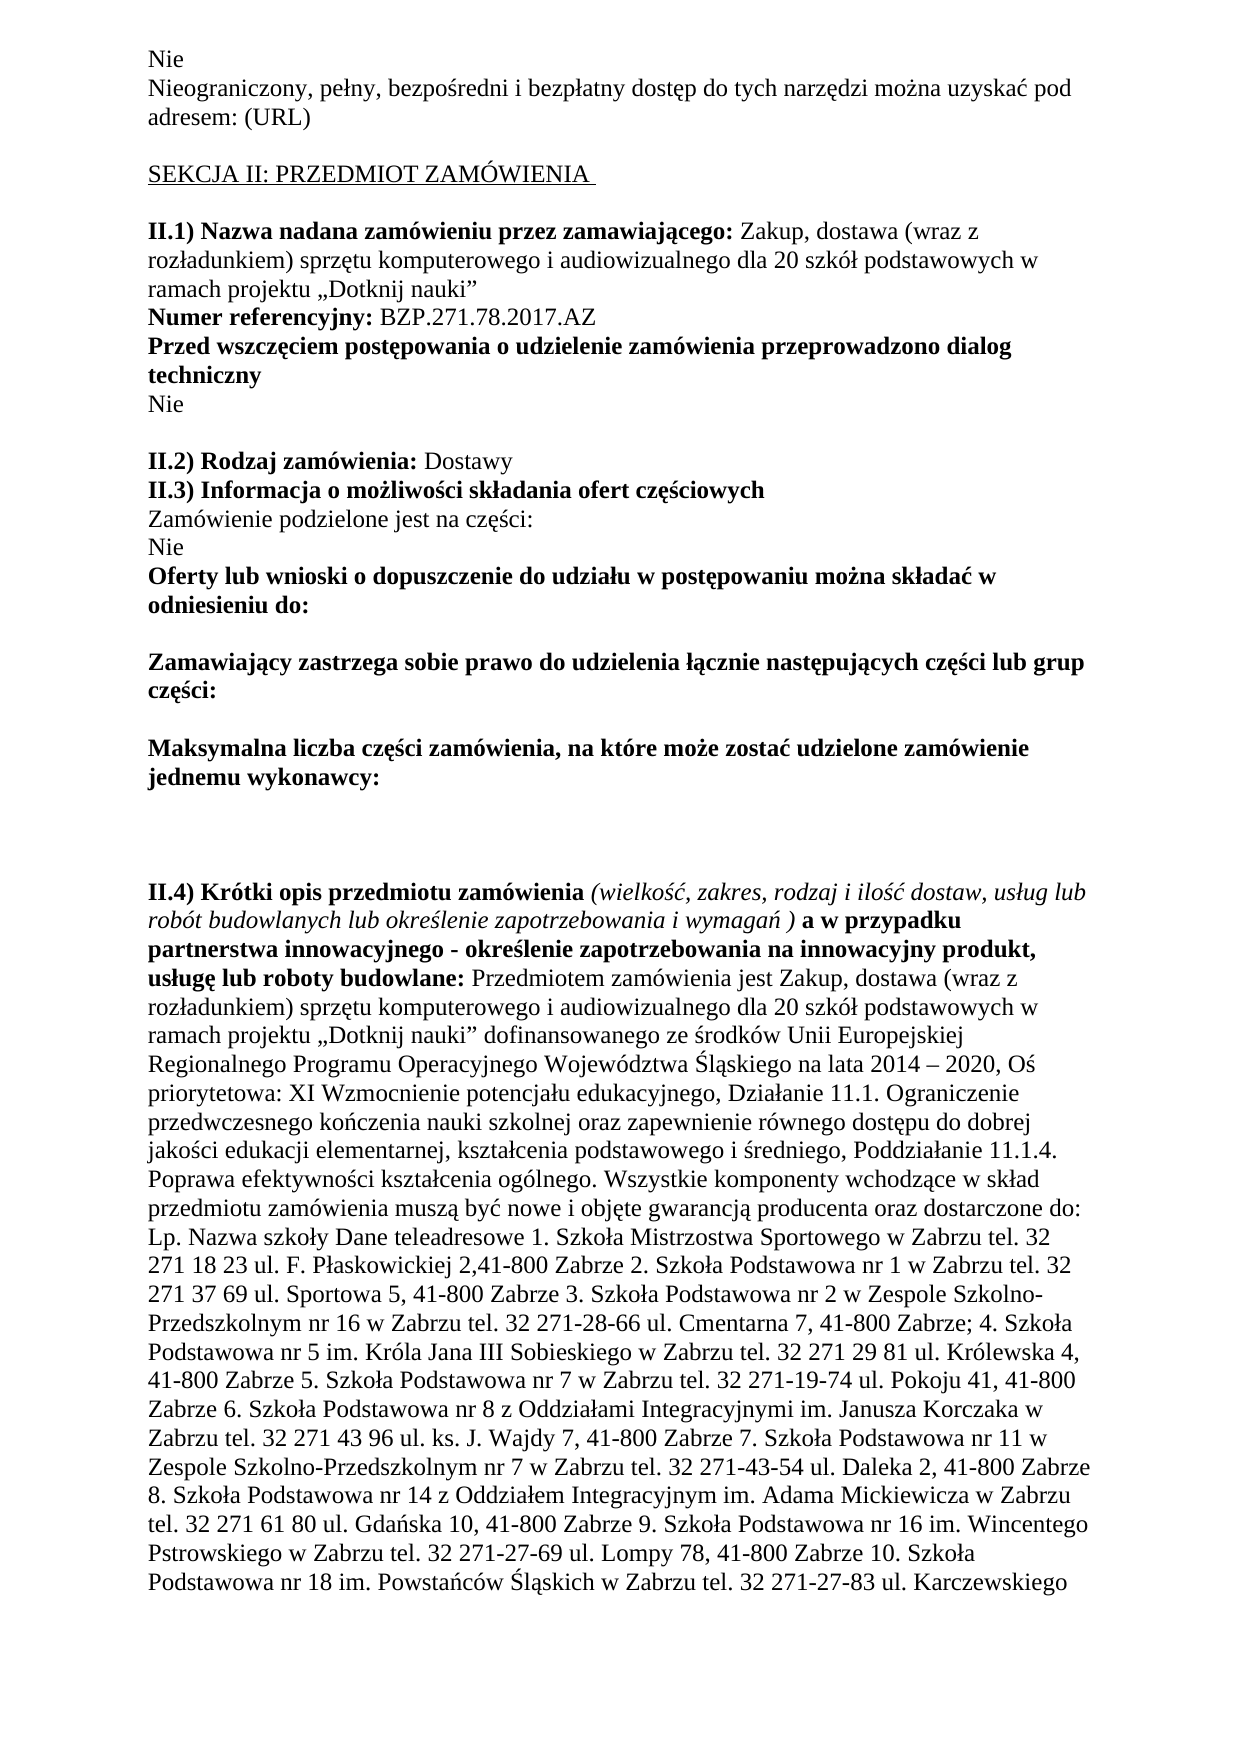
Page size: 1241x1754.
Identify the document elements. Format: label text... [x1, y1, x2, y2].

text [148, 647, 1093, 1595]
text Nie Oferty lub wnioski o dopuszczenie do udziału w postępowaniu można składać w odniesieniu do: [148, 532, 1093, 647]
text Nie Nieograniczony, pełny, bezpośredni i bezpłatny dostęp do tych narzędzi można uzyskać pod adresem: (URL) [148, 44, 1093, 159]
text II.1) Nazwa nadana zamówieniu przez zamawiającego: Zakup, dostawa (wraz z rozładunkiem) sprzętu komputerowego i audiowizualnego dla 20 szkół podstawowych w ramach projektu „Dotknij nauki” Numer referencyjny: BZP.271.78.2017.AZ Przed wszczęciem postępowania o udzielenie zamówienia przeprowadzono dialog techniczny [148, 187, 1093, 389]
text Nie [148, 389, 1093, 417]
text SEKCJA II: PRZEDMIOT ZAMÓWIENIA [148, 159, 1093, 187]
text II.2) Rodzaj zamówienia: Dostawy II.3) Informacja o możliwości składania ofert częściowych Zamówienie podzielone jest na części: [148, 417, 1093, 532]
